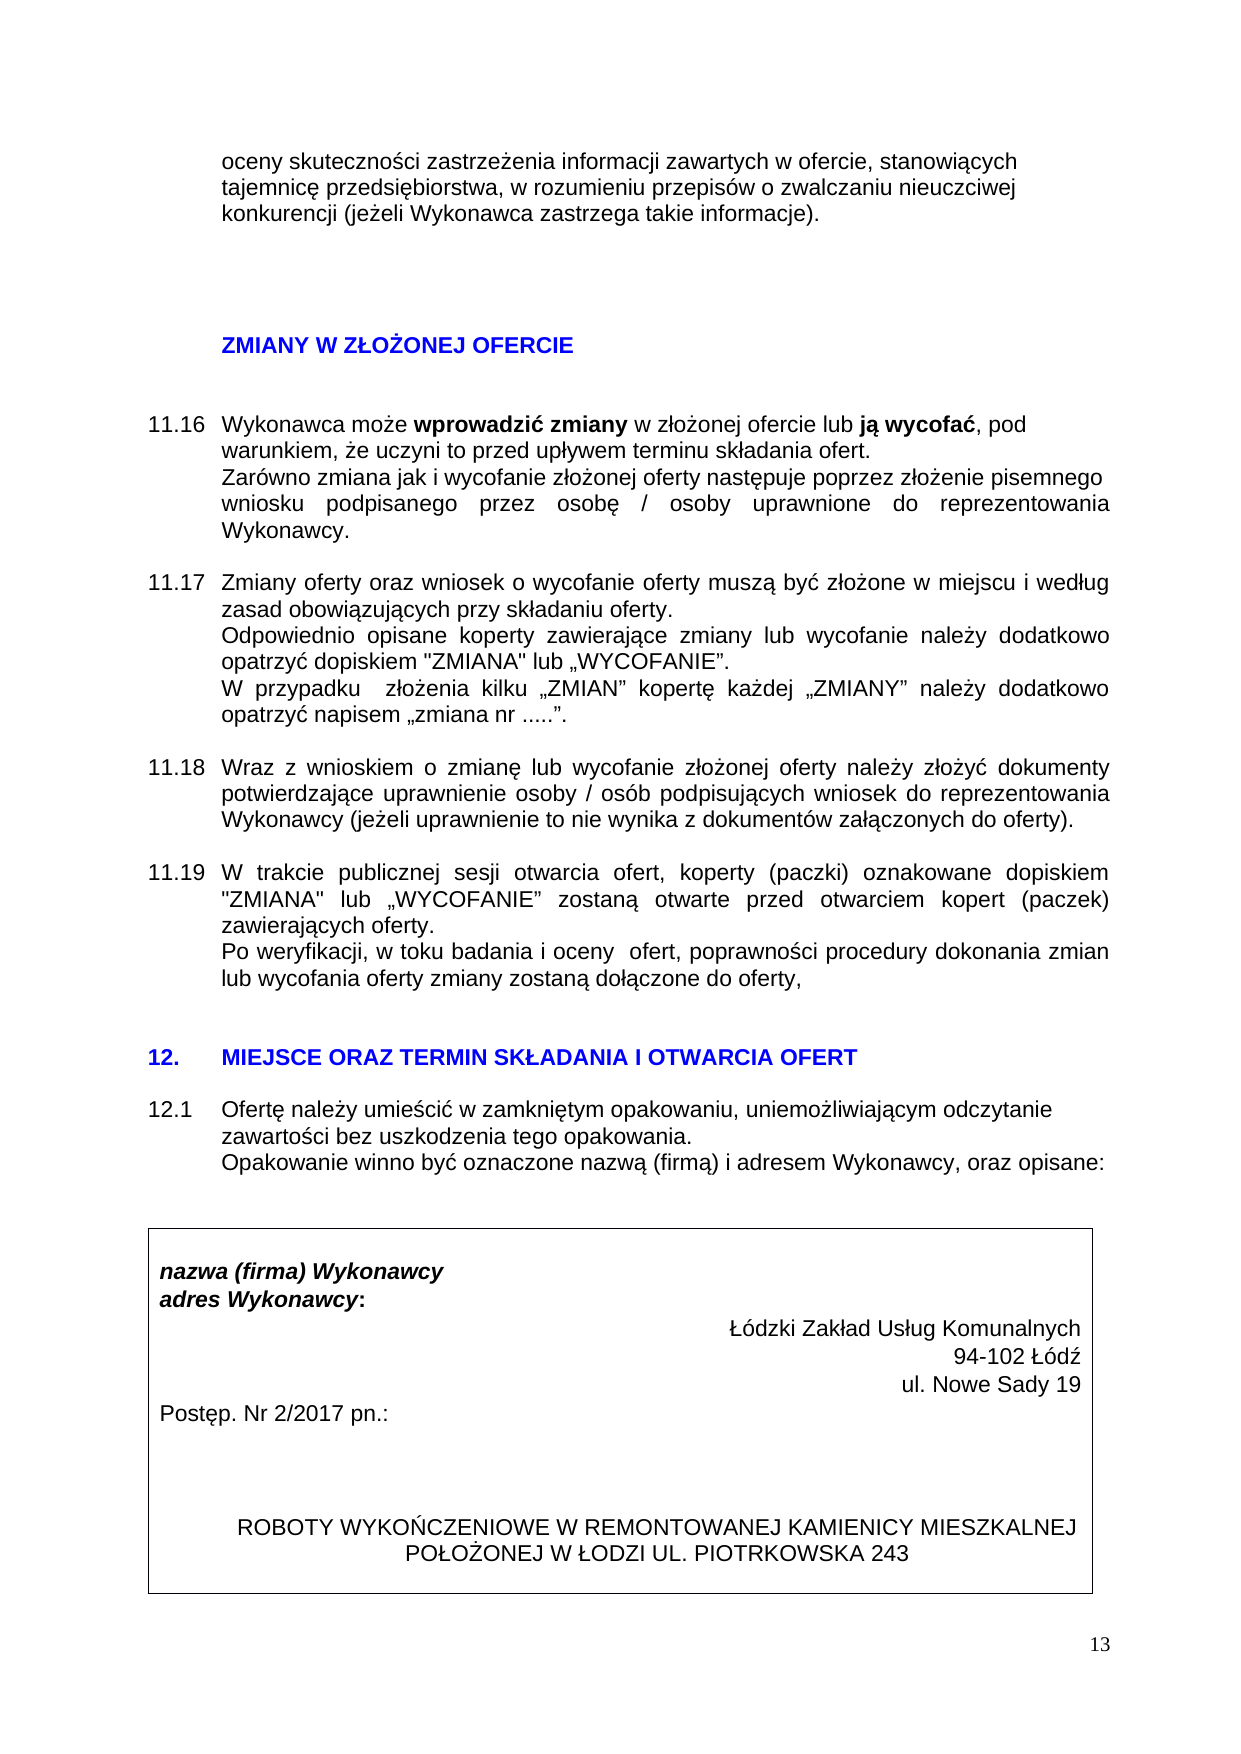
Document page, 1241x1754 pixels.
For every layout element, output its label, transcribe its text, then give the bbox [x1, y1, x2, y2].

text Zarówno zmiana jak i wycofanie złożonej oferty następuje poprzez złożenie pisemnego [221, 464, 1110, 490]
text 11.18 Wraz z wnioskiem o zmianę lub wycofanie złożonej oferty należy złożyć dokumenty potwierdzające uprawnienie osoby / osób podpisujących wniosek do reprezentowania Wykonawcy (jeżeli uprawnienie to nie wynika z dokumentów załączonych do oferty). [148, 754, 1110, 833]
text tajemnicę przedsiębiorstwa, w rozumieniu przepisów o zwalczaniu nieuczciwej [221, 174, 1110, 200]
text konkurencji (jeżeli Wykonawca zastrzega takie informacje). [221, 200, 1110, 227]
text Po weryfikacji, w toku badania i oceny ofert, poprawności procedury dokonania zmian lub wycofania oferty zmiany zostaną dołączone do oferty, [221, 938, 1110, 991]
text 11.16 Wykonawca może wprowadzić zmiany w złożonej ofercie lub ją wycofać, pod [148, 411, 1110, 437]
text 12. MIEJSCE ORAZ TERMIN SKŁADANIA I OTWARCIA OFERT [148, 1044, 1110, 1070]
text 11.19 W trakcie publicznej sesji otwarcia ofert, koperty (paczki) oznakowane dopiskiem "ZMIANA" lub „WYCOFANIE” zostaną otwarte przed otwarciem kopert (paczek) zawierających oferty. [148, 859, 1110, 938]
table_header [149, 1229, 1092, 1593]
text wniosku podpisanego przez osobę / osoby uprawnione do reprezentowania Wykonawcy. [221, 490, 1110, 543]
text Opakowanie winno być oznaczone nazwą (firmą) i adresem Wykonawcy, oraz opisane: [148, 1149, 1110, 1175]
text 11.17 Zmiany oferty oraz wniosek o wycofanie oferty muszą być złożone w miejscu i według zasad obowiązujących przy składaniu oferty. [148, 569, 1110, 622]
text oceny skuteczności zastrzeżenia informacji zawartych w ofercie, stanowiących [148, 148, 1110, 174]
text 12.1 Ofertę należy umieścić w zamkniętym opakowaniu, uniemożliwiającym odczytanie zawartości bez uszkodzenia tego opakowania. [148, 1096, 1110, 1149]
text warunkiem, że uczyni to przed upływem terminu składania ofert. [221, 437, 1110, 464]
text ZMIANY W ZŁOŻONEJ OFERCIE [148, 332, 1110, 358]
text Odpowiednio opisane koperty zawierające zmiany lub wycofanie należy dodatkowo opatrzyć dopiskiem "ZMIANA" lub „WYCOFANIE”. [221, 622, 1110, 675]
text W przypadku złożenia kilku „ZMIAN” kopertę każdej „ZMIANY” należy dodatkowo opatrzyć napisem „zmiana nr .....”. [221, 675, 1110, 727]
